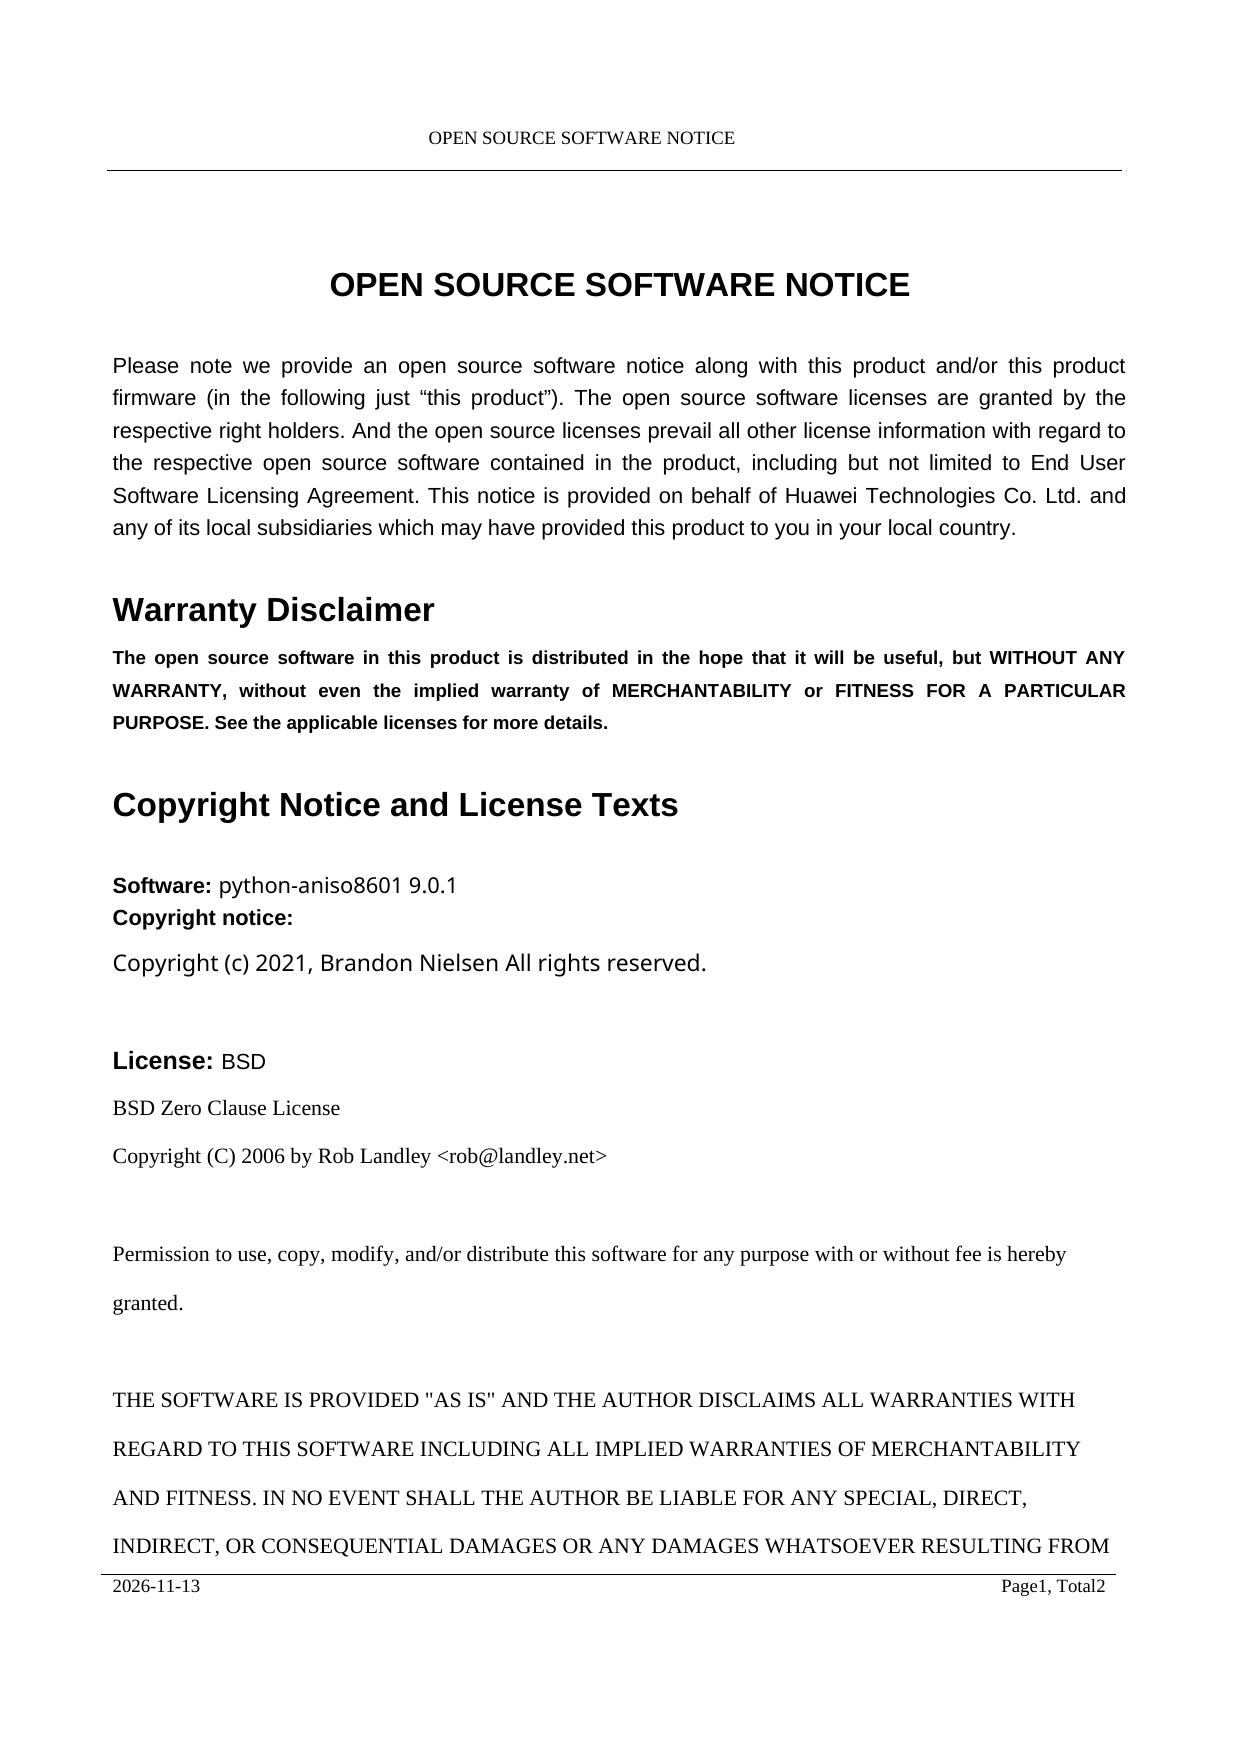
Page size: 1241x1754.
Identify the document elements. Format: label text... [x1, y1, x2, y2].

text Copyright (c) 2021, Brandon Nielsen All rights reserved. [112, 947, 1128, 1028]
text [112, 1091, 1128, 1562]
text Warranty Disclaimer [112, 576, 1128, 641]
text Copyright Notice and License Texts [112, 771, 1128, 836]
text Copyright notice: [112, 901, 1128, 934]
text Software: python-aniso8601 9.0.1 [112, 869, 1128, 901]
text Please note we provide an open source software notice along with this product and/or this product firmware (in the following just “this product”). The open source software licenses are granted by the respective right holders. And the open source licenses prevail all other license information with regard to the respective open source software contained in the product, including but not limited to End User Software Licensing Agreement. This notice is provided on behalf of Huawei Technologies Co. Ltd. and any of its local subsidiaries which may have provided this product to you in your local country. [112, 349, 1128, 544]
text License: BSD [112, 1044, 1128, 1077]
text The open source software in this product is distributed in the hope that it will be useful, but WITHOUT ANY WARRANTY, without even the implied warranty of MERCHANTABILITY or FITNESS FOR A PARTICULAR PURPOSE. See the applicable licenses for more details. [112, 641, 1128, 739]
text OPEN SOURCE SOFTWARE NOTICE [112, 251, 1128, 316]
